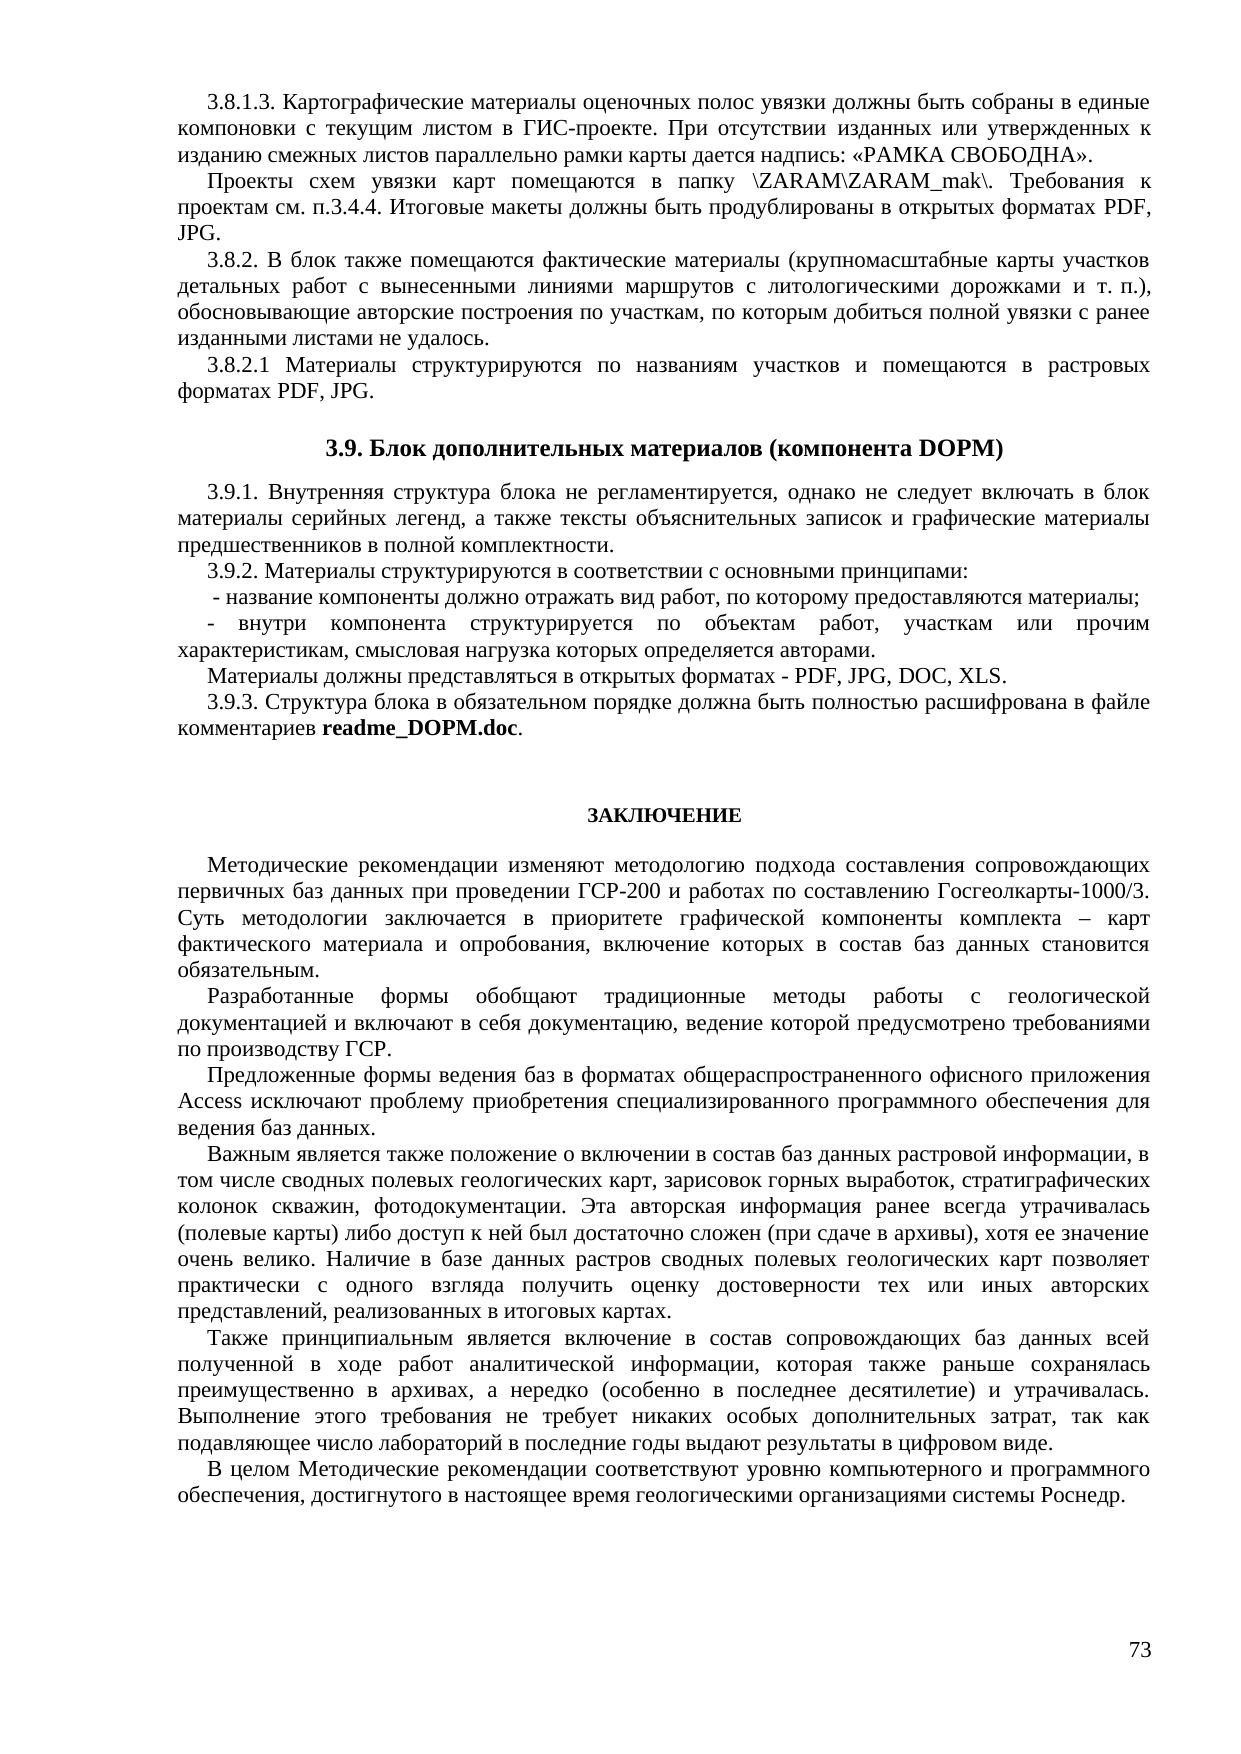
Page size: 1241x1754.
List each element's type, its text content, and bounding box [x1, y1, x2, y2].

text - внутри компонента структурируется по объектам работ, участкам или прочим характеристикам, смысловая нагрузка которых определяется авторами. [177, 610, 1152, 662]
text - название компоненты должно отражать вид работ, по которому предоставляются материалы; [177, 584, 1152, 610]
text 3.8.2. В блок также помещаются фактические материалы (крупномасштабные карты участков детальных работ с вынесенными линиями маршрутов с литологическими дорожками и т. п.), обосновывающие авторские построения по участкам, по которым добиться полной увязки с ранее изданными листами не удалось. [177, 246, 1152, 351]
text Разработанные формы обобщают традиционные методы работы с геологической документацией и включают в себя документацию, ведение которой предусмотрено требованиями по производству ГСР. [177, 983, 1152, 1062]
text 3.8.2.1 Материалы структурируются по названиям участков и помещаются в растровых форматах PDF, JPG. [177, 351, 1152, 404]
text 3.8.1.3. Картографические материалы оценочных полос увязки должны быть собраны в единые компоновки с текущим листом в ГИС-проекте. При отсутствии изданных или утвержденных к изданию смежных листов параллельно рамки карты дается надпись: «РАМКА СВОБОДНА». [177, 89, 1152, 167]
text Проекты схем увязки карт помещаются в папку \ZARAM\ZARAM_mak\. Требования к проектам см. п.3.4.4. Итоговые макеты должны быть продублированы в открытых форматах PDF, JPG. [177, 167, 1152, 246]
text Также принципиальным является включение в состав сопровождающих баз данных всей полученной в ходе работ аналитической информации, которая также раньше сохранялась преимущественно в архивах, а нередко (особенно в последнее десятилетие) и утрачивалась. Выполнение этого требования не требует никаких особых дополнительных затрат, так как подавляющее число лабораторий в последние годы выдают результаты в цифровом виде. [177, 1324, 1152, 1455]
text 3.9.3. Структура блока в обязательном порядке должна быть полностью расшифрована в файле комментариев readme_DOPM.doc. [177, 689, 1152, 741]
text Материалы должны представляться в открытых форматах - PDF, JPG, DOC, XLS. [177, 662, 1152, 689]
text Важным является также положение о включении в состав баз данных растровой информации, в том числе сводных полевых геологических карт, зарисовок горных выработок, стратиграфических колонок скважин, фотодокументации. Эта авторская информация ранее всегда утрачивалась (полевые карты) либо доступ к ней был достаточно сложен (при сдаче в архивы), хотя ее значение очень велико. Наличие в базе данных растров сводных полевых геологических карт позволяет практически с одного взгляда получить оценку достоверности тех или иных авторских представлений, реализованных в итоговых картах. [177, 1140, 1152, 1324]
text 3.9.1. Внутренняя структура блока не регламентируется, однако не следует включать в блок материалы серийных легенд, а также тексты объяснительных записок и графические материалы предшественников в полной комплектности. [177, 479, 1152, 557]
text 3.9. Блок дополнительных материалов (компонента DOPM) [177, 435, 1152, 462]
text Методические рекомендации изменяют методологию подхода составления сопровождающих первичных баз данных при проведении ГСР-200 и работах по составлению Госгеолкарты-1000/3. Суть методологии заключается в приоритете графической компоненты комплекта – карт фактического материала и опробования, включение которых в состав баз данных становится обязательным. [177, 852, 1152, 983]
text 3.9.2. Материалы структурируются в соответствии с основными принципами: [177, 557, 1152, 584]
text ЗАКЛЮЧЕНИЕ [177, 804, 1152, 827]
text В целом Методические рекомендации соответствуют уровню компьютерного и программного обеспечения, достигнутого в настоящее время геологическими организациями системы Роснедр. [177, 1455, 1152, 1508]
text Предложенные формы ведения баз в форматах общераспространенного офисного приложения Access исключают проблему приобретения специализированного программного обеспечения для ведения баз данных. [177, 1062, 1152, 1140]
